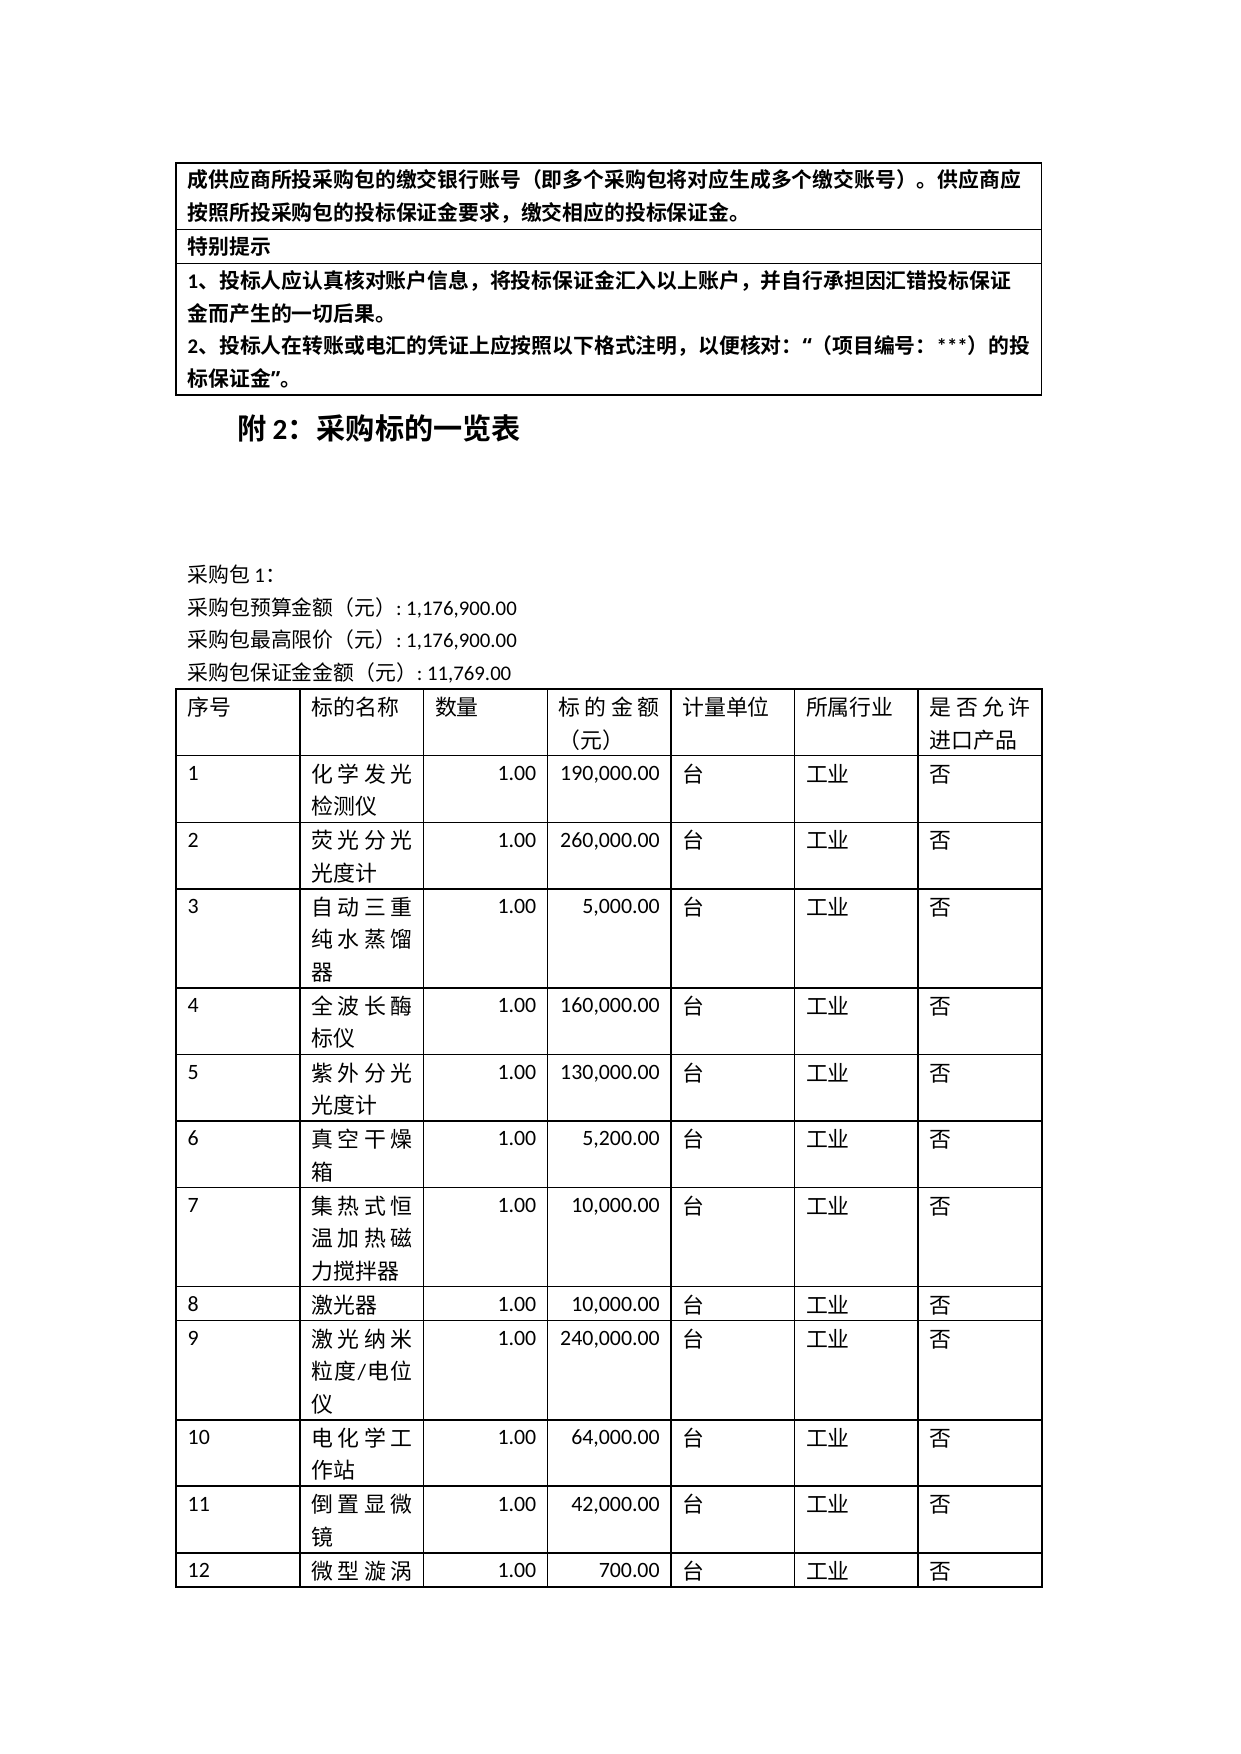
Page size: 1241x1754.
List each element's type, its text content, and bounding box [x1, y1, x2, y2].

table_header 计量单位 [672, 690, 794, 755]
table_cell 台 [672, 1055, 794, 1120]
table_cell 工业 [795, 756, 917, 821]
table_cell 否 [919, 823, 1041, 888]
table_cell 9 [177, 1321, 299, 1419]
table_cell 5,200.00 [548, 1122, 670, 1187]
table_cell 12 [177, 1554, 299, 1586]
text 采购包最高限价（元）: 1,176,900.00 [187, 623, 1053, 656]
table_cell 集热式恒温加热磁力搅拌器 [301, 1188, 423, 1286]
table_cell 1.00 [424, 1487, 547, 1552]
table_cell 台 [672, 1421, 794, 1485]
table_cell 64,000.00 [548, 1421, 670, 1485]
table_cell 台 [672, 756, 794, 821]
table_cell 1.00 [424, 756, 547, 821]
table_cell 自动三重纯水蒸馏器 [301, 890, 423, 987]
table_cell 7 [177, 1188, 299, 1286]
table_cell 工业 [795, 1321, 917, 1419]
table_cell 240,000.00 [548, 1321, 670, 1419]
table_cell 台 [672, 1188, 794, 1286]
table_header 所属行业 [795, 690, 917, 755]
table_cell 11 [177, 1487, 299, 1552]
table_cell 否 [919, 1421, 1041, 1485]
table_cell 130,000.00 [548, 1055, 670, 1120]
table_cell 6 [177, 1122, 299, 1187]
table_cell 工业 [795, 1055, 917, 1120]
table_cell 1.00 [424, 1554, 547, 1586]
table_cell 190,000.00 [548, 756, 670, 821]
table_cell 1.00 [424, 1188, 547, 1286]
table_cell 3 [177, 890, 299, 987]
table_cell 10,000.00 [548, 1188, 670, 1286]
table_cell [177, 164, 1041, 228]
table_cell 台 [672, 989, 794, 1053]
table_cell 否 [919, 1122, 1041, 1187]
table_header 标的名称 [301, 690, 423, 755]
table_cell 工业 [795, 1188, 917, 1286]
table_cell 1 [177, 756, 299, 821]
table_cell 1.00 [424, 989, 547, 1053]
table_cell 否 [919, 1055, 1041, 1120]
table_cell 否 [919, 1487, 1041, 1552]
table_cell 工业 [795, 1287, 917, 1320]
table_cell 否 [919, 890, 1041, 987]
table_cell 台 [672, 890, 794, 987]
table_cell 10 [177, 1421, 299, 1485]
table_cell 1.00 [424, 823, 547, 888]
table_cell 工业 [795, 1122, 917, 1187]
table_cell 台 [672, 1554, 794, 1586]
table_cell 电化学工作站 [301, 1421, 423, 1485]
text 采购包预算金额（元）: 1,176,900.00 [187, 591, 1053, 623]
table_cell 否 [919, 1321, 1041, 1419]
text 采购包保证金金额（元）: 11,769.00 [187, 656, 1053, 688]
table_cell 1、投标人应认真核对账户信息，将投标保证金汇入以上账户，并自行承担因汇错投标保证金而产生的一切后果。 2、投标人在转账或电汇的凭证上应按照以下格式注明，以便核对：“（项目编号：***）的投标保证金”。 [177, 264, 1041, 394]
table_cell 激光器 [301, 1287, 423, 1320]
table_cell 台 [672, 1287, 794, 1320]
table_cell 1.00 [424, 1321, 547, 1419]
table_cell 工业 [795, 989, 917, 1053]
table_cell 全波长酶标仪 [301, 989, 423, 1053]
table_cell 5 [177, 1055, 299, 1120]
table_cell 倒置显微镜 [301, 1487, 423, 1552]
table_cell 5,000.00 [548, 890, 670, 987]
table_cell 160,000.00 [548, 989, 670, 1053]
table_cell 特别提示 [177, 230, 1041, 263]
table_cell 工业 [795, 1487, 917, 1552]
table_cell 微型漩涡混合仪 [301, 1554, 423, 1586]
table_cell 工业 [795, 890, 917, 987]
table_cell 10,000.00 [548, 1287, 670, 1320]
table_cell 1.00 [424, 1055, 547, 1120]
table_cell 700.00 [548, 1554, 670, 1586]
table_cell 台 [672, 1487, 794, 1552]
table_cell 化学发光检测仪 [301, 756, 423, 821]
table_header 标的金额 （元） [548, 690, 670, 755]
table_cell 1.00 [424, 1421, 547, 1485]
table_cell 工业 [795, 823, 917, 888]
table_cell 台 [672, 1122, 794, 1187]
table_cell 1.00 [424, 1287, 547, 1320]
table_cell 荧光分光光度计 [301, 823, 423, 888]
table_cell 真空干燥箱 [301, 1122, 423, 1187]
table_cell 激光纳米粒度/电位仪 [301, 1321, 423, 1419]
table_cell 否 [919, 756, 1041, 821]
table_cell 1.00 [424, 890, 547, 987]
text 采购包1： [187, 558, 1053, 591]
table_cell 工业 [795, 1554, 917, 1586]
table_header 是否允许进口产品 [919, 690, 1041, 755]
table_header 数量 [424, 690, 547, 755]
table_cell 8 [177, 1287, 299, 1320]
table_cell 否 [919, 1554, 1041, 1586]
table_cell 否 [919, 1188, 1041, 1286]
table_cell 260,000.00 [548, 823, 670, 888]
table_cell 紫外分光光度计 [301, 1055, 423, 1120]
table_cell 2 [177, 823, 299, 888]
table_cell 台 [672, 823, 794, 888]
table_header 序号 [177, 690, 299, 755]
table_cell 否 [919, 1287, 1041, 1320]
table_cell 否 [919, 989, 1041, 1053]
table_cell 1.00 [424, 1122, 547, 1187]
table_cell 工业 [795, 1421, 917, 1485]
text 附2：采购标的一览表 [187, 396, 1053, 461]
table_cell 4 [177, 989, 299, 1053]
table_cell 台 [672, 1321, 794, 1419]
table_cell 42,000.00 [548, 1487, 670, 1552]
